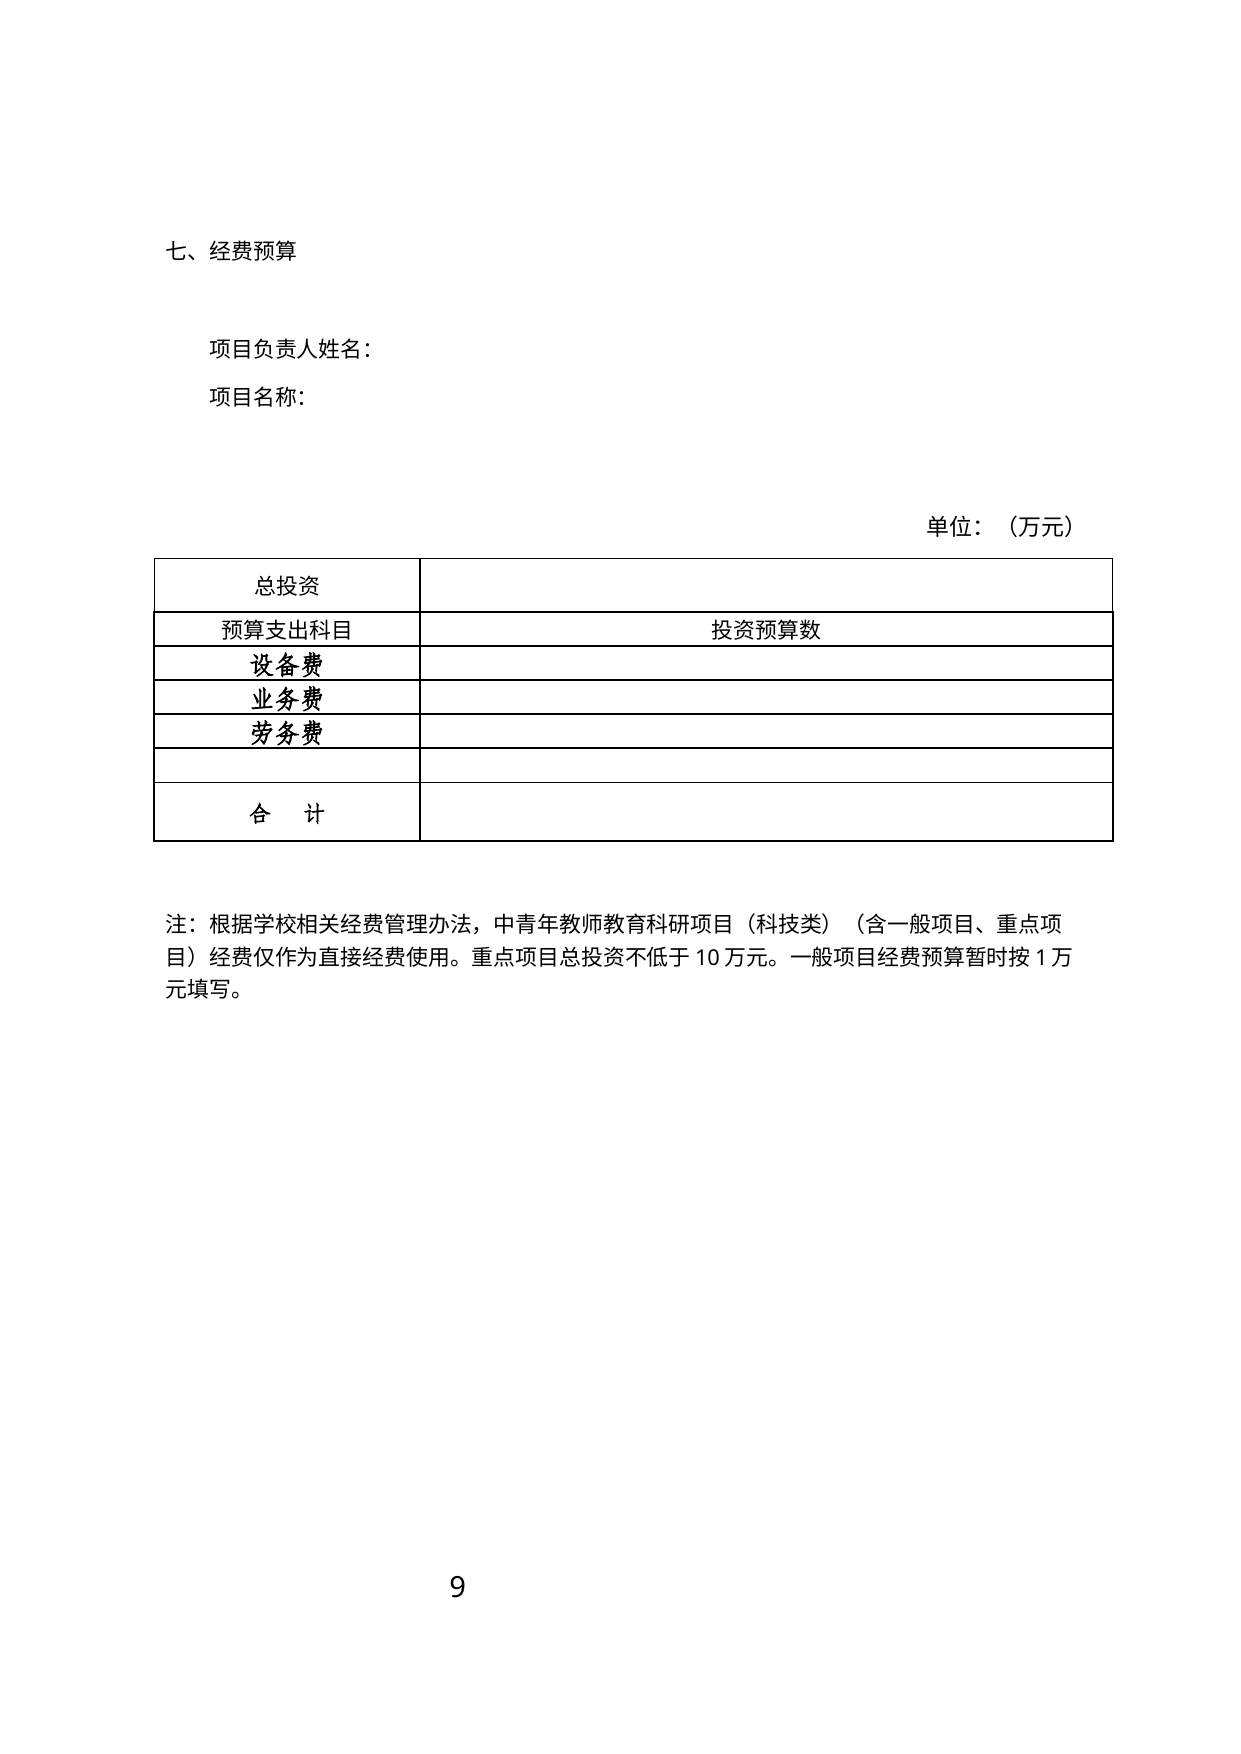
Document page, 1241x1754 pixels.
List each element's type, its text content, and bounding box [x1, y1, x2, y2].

table_cell 合 计 [155, 783, 419, 840]
table_cell [155, 749, 419, 781]
table_cell [421, 783, 1112, 840]
table_cell 预算支出科目 [155, 613, 419, 645]
table_cell [421, 715, 1112, 747]
text 单位：（万元） [165, 493, 1087, 558]
list 项目名称： [165, 379, 1087, 412]
table_cell [421, 681, 1112, 713]
list 项目负责人姓名： [165, 331, 1087, 364]
table_cell 投资预算数 [421, 613, 1112, 645]
table_cell [421, 749, 1112, 781]
table_cell 劳务费 [155, 715, 419, 747]
table_cell 业务费 [155, 681, 419, 713]
text 注：根据学校相关经费管理办法，中青年教师教育科研项目（科技类）（含一般项目、重点项目）经费仅作为直接经费使用。重点项目总投资不低于10万元。一般项目经费预算暂时按1万元填写。 [165, 907, 1087, 1004]
text 七、经费预算 [165, 234, 1087, 266]
table_header 总投资 [155, 559, 419, 611]
table_cell [421, 647, 1112, 679]
table_cell 设备费 [155, 647, 419, 679]
table_header [421, 559, 1112, 611]
